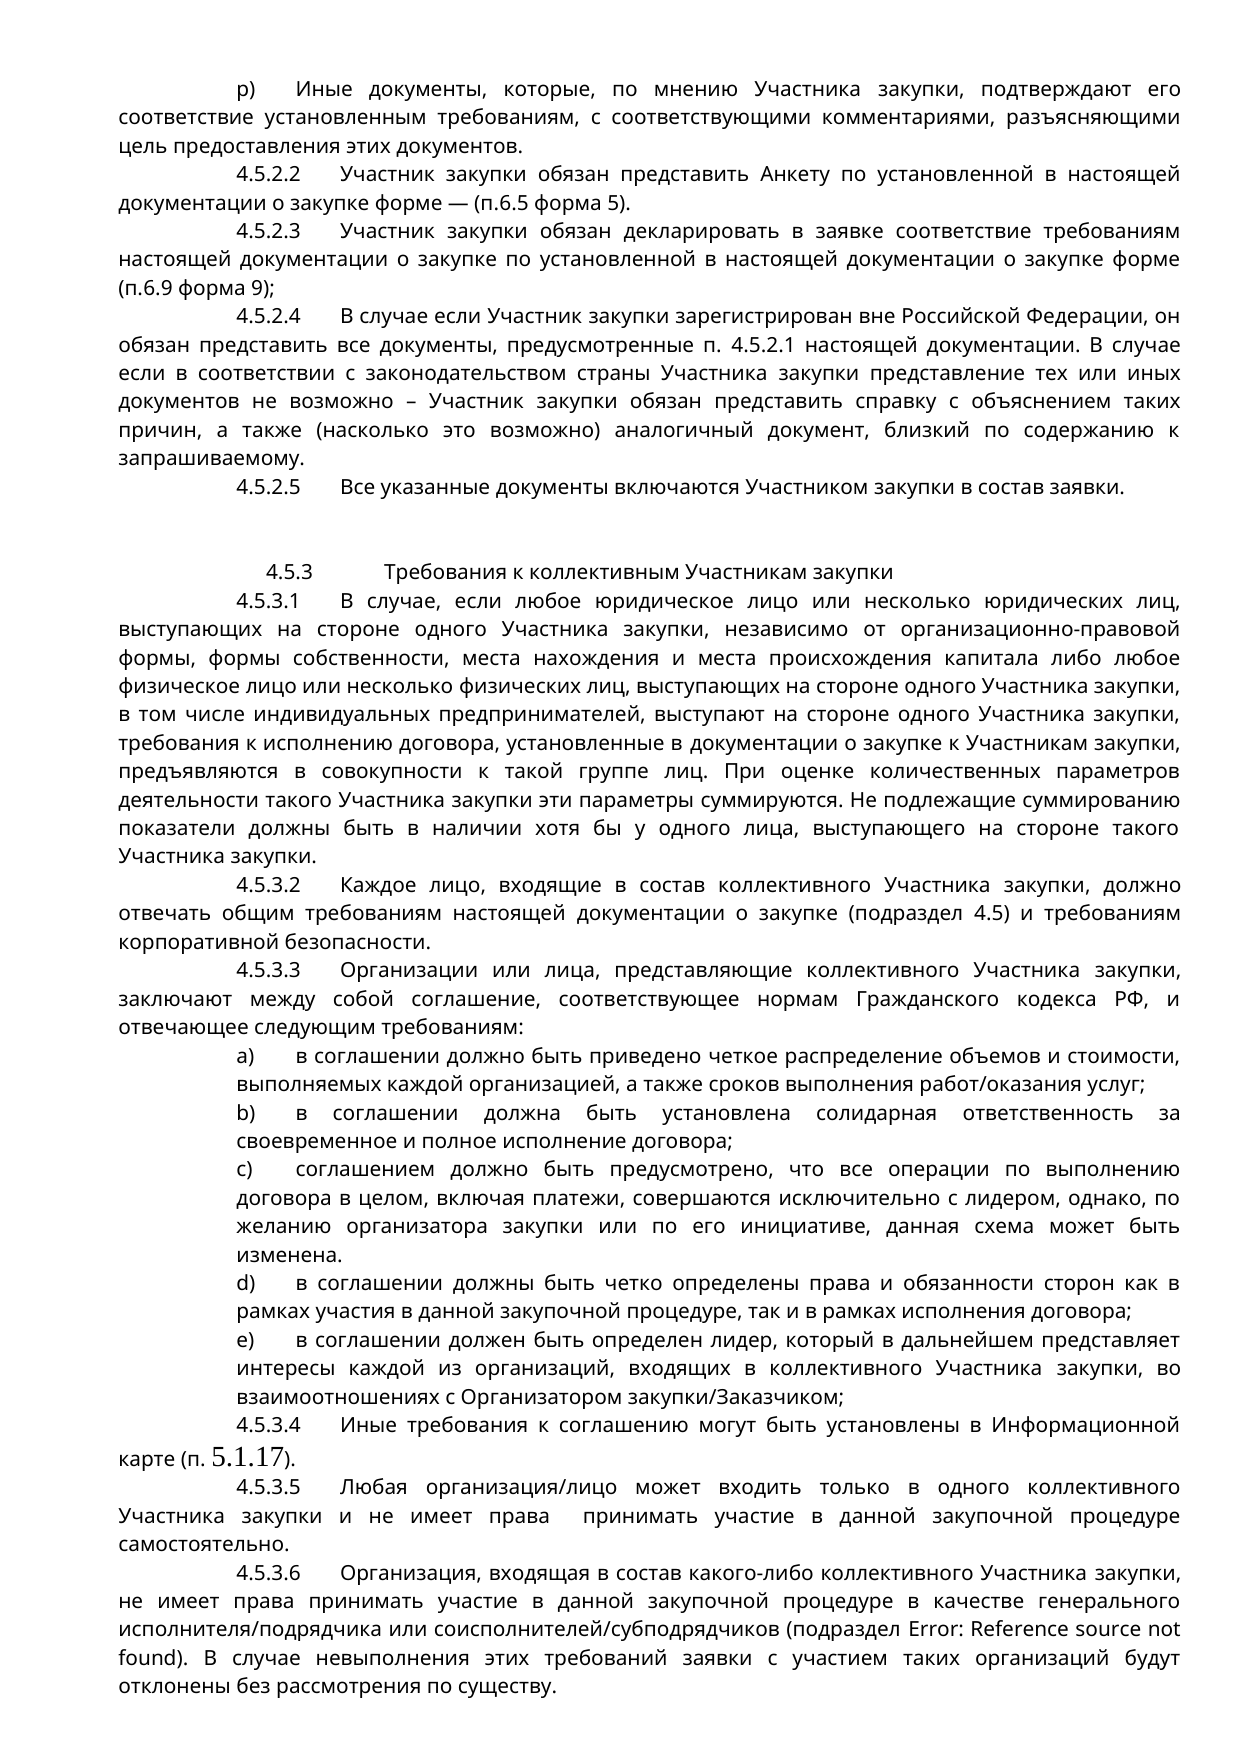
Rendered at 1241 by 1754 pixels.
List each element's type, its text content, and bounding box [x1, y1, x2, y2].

list в соглашении должны быть четко определены права и обязанности сторон как в рамках участия в данной закупочной процедуре, так и в рамках исполнения договора; [236, 1268, 1181, 1325]
list в соглашении должен быть определен лидер, который в дальнейшем представляет интересы каждой из организаций, входящих в коллективного Участника закупки, во взаимоотношениях с Организатором закупки/Заказчиком; [236, 1325, 1181, 1410]
list Все указанные документы включаются Участником закупки в состав заявки. [118, 472, 1181, 500]
list в соглашении должно быть приведено четкое распределение объемов и стоимости, выполняемых каждой организацией, а также сроков выполнения работ/оказания услуг; [236, 1041, 1181, 1098]
list Каждое лицо, входящие в состав коллективного Участника закупки, должно отвечать общим требованиям настоящей документации о закупке (подраздел 4.5) и требованиям корпоративной безопасности. [118, 870, 1181, 955]
list В случае, если любое юридическое лицо или несколько юридических лиц, выступающих на стороне одного Участника закупки, независимо от организационно-правовой формы, формы собственности, места нахождения и места происхождения капитала либо любое физическое лицо или несколько физических лиц, выступающих на стороне одного Участника закупки, в том числе индивидуальных предпринимателей, выступают на стороне одного Участника закупки, требования к исполнению договора, установленные в документации о закупке к Участникам закупки, предъявляются в совокупности к такой группе лиц. При оценке количественных параметров деятельности такого Участника закупки эти параметры суммируются. Не подлежащие суммированию показатели должны быть в наличии хотя бы у одного лица, выступающего на стороне такого Участника закупки. [118, 586, 1181, 870]
list Требования к коллективным Участникам закупки [266, 557, 1181, 586]
list Участник закупки обязан декларировать в заявке соответствие требованиям настоящей документации о закупке по установленной в настоящей документации о закупке форме (п.6.9 форма 9); [118, 216, 1181, 301]
list Иные документы, которые, по мнению Участника закупки, подтверждают его соответствие установленным требованиям, с соответствующими комментариями, разъясняющими цель предоставления этих документов. [118, 74, 1181, 159]
list В случае если Участник закупки зарегистрирован вне Российской Федерации, он обязан представить все документы, предусмотренные п. 4.5.2.1 настоящей документации. В случае если в соответствии с законодательством страны Участника закупки представление тех или иных документов не возможно – Участник закупки обязан представить справку с объяснением таких причин, а также (насколько это возможно) аналогичный документ, близкий по содержанию к запрашиваемому. [118, 301, 1181, 472]
list в соглашении должна быть установлена солидарная ответственность за своевременное и полное исполнение договора; [236, 1098, 1181, 1154]
list Участник закупки обязан представить Анкету по установленной в настоящей документации о закупке форме — (п.6.5 форма 5). [118, 159, 1181, 216]
list Любая организация/лицо может входить только в одного коллективного Участника закупки и не имеет права принимать участие в данной закупочной процедуре самостоятельно. [118, 1472, 1181, 1558]
list Иные требования к соглашению могут быть установлены в Информационной карте (п. 5.1.18). [118, 1410, 1181, 1472]
list соглашением должно быть предусмотрено, что все операции по выполнению договора в целом, включая платежи, совершаются исключительно с лидером, однако, по желанию организатора закупки или по его инициативе, данная схема может быть изменена. [236, 1154, 1181, 1268]
list Организации или лица, представляющие коллективного Участника закупки, заключают между собой соглашение, соответствующее нормам Гражданского кодекса РФ, и отвечающее следующим требованиям: [118, 955, 1181, 1041]
